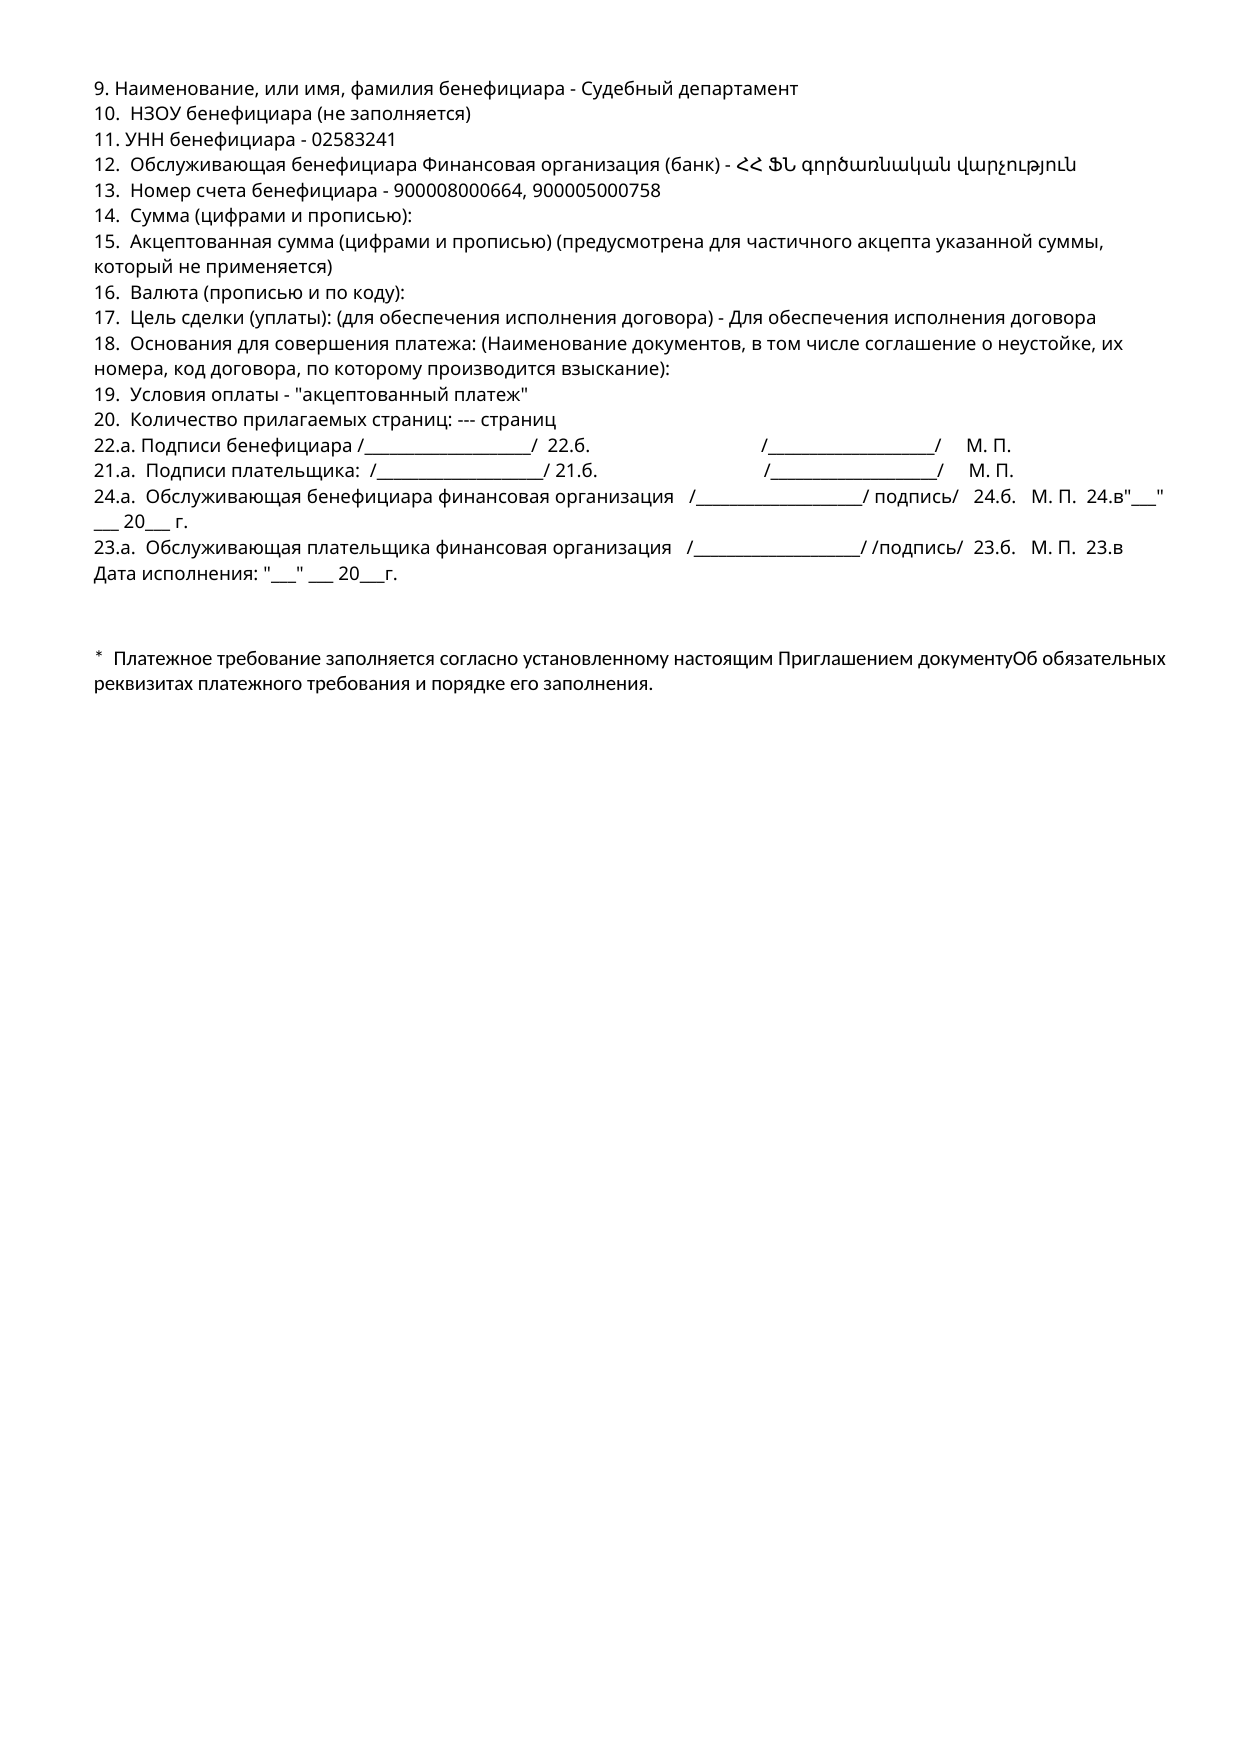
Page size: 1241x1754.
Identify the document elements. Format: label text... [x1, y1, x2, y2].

text * Платежное требование заполняется согласно установленному настоящим Приглашением документуОб обязательных реквизитах платежного требования и порядке его заполнения. [94, 645, 1171, 696]
